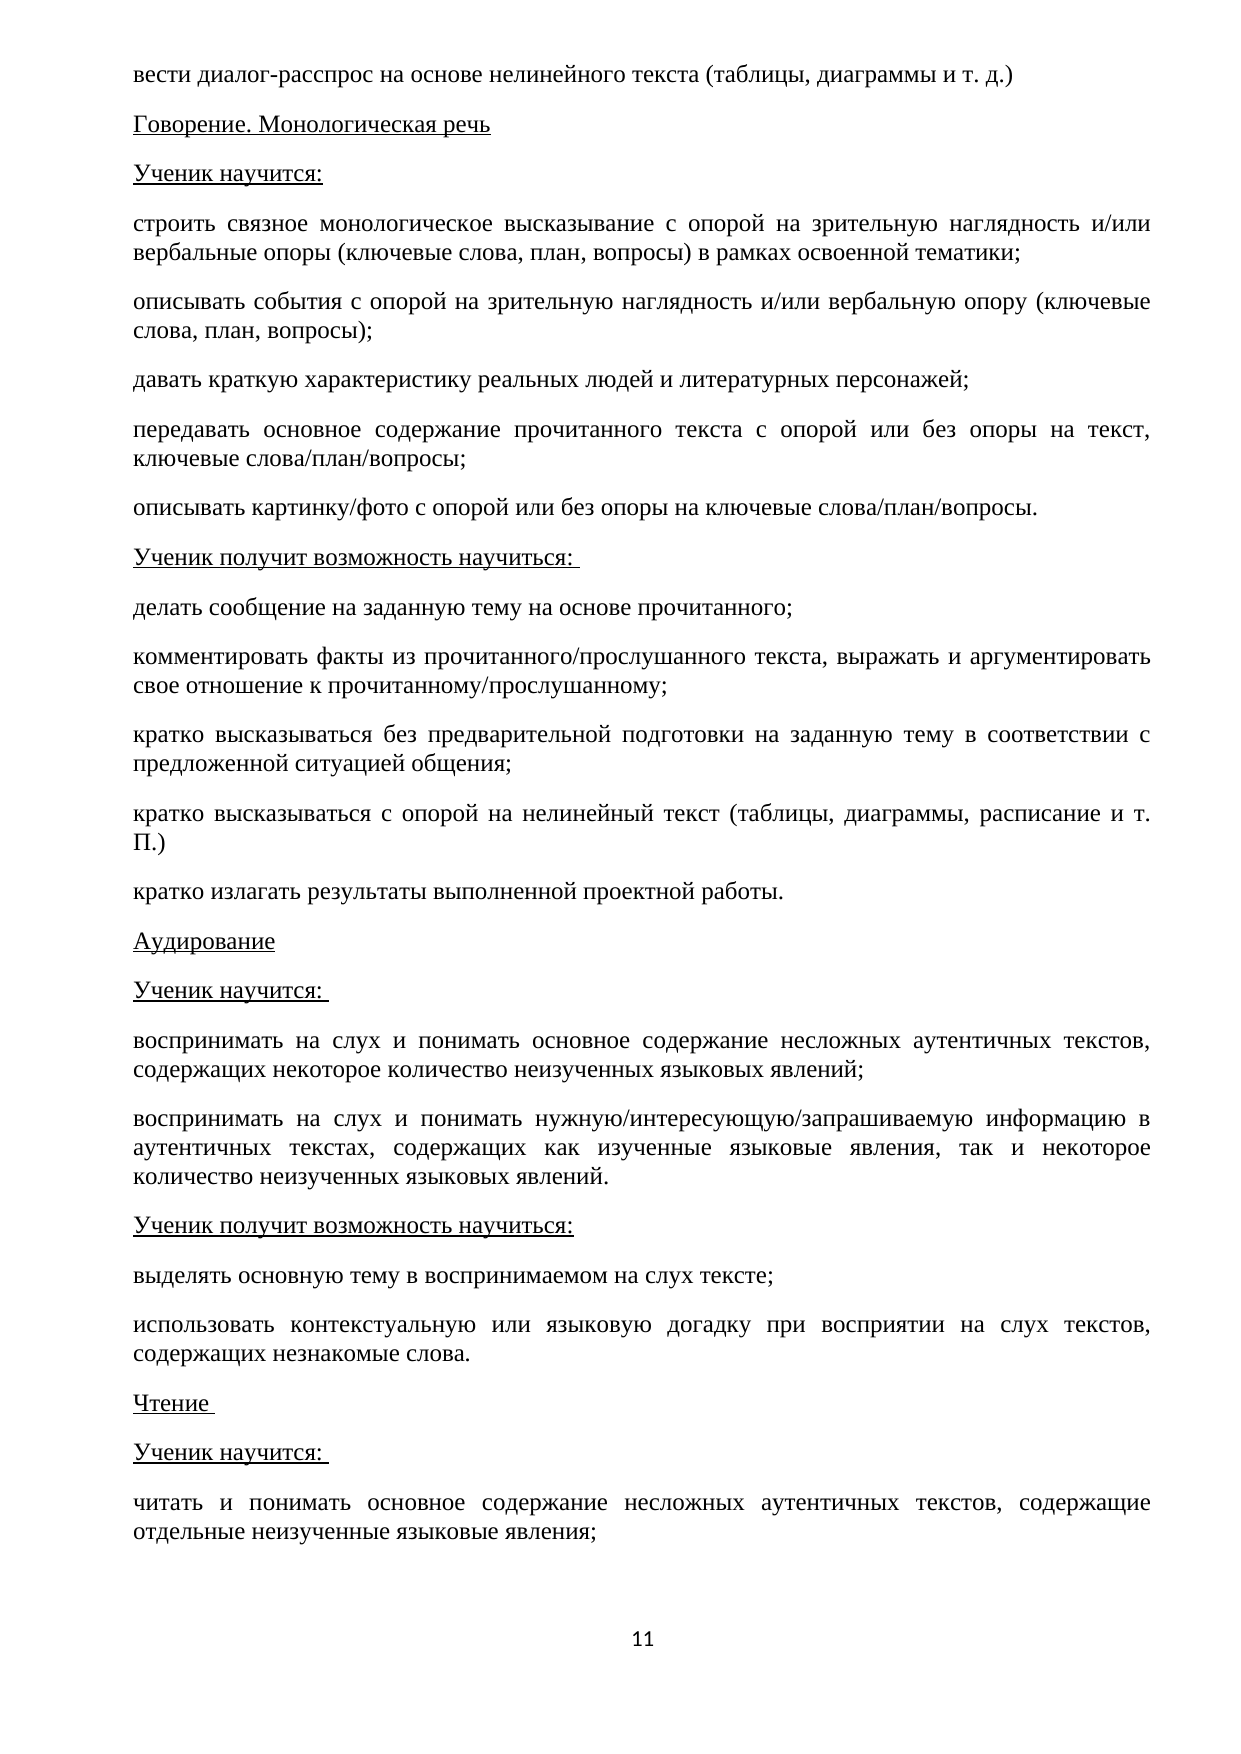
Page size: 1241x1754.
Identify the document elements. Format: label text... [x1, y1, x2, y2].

text Ученик научится: [133, 158, 1152, 187]
text читать и понимать основное содержание несложных аутентичных текстов, содержащие отдельные неизученные языковые явления; [133, 1487, 1152, 1544]
text описывать события с опорой на зрительную наглядность и/или вербальную опору (ключевые слова, план, вопросы); [133, 286, 1152, 344]
text выделять основную тему в воспринимаемом на слух тексте; [133, 1260, 1152, 1289]
text воспринимать на слух и понимать основное содержание несложных аутентичных текстов, содержащих некоторое количество неизученных языковых явлений; [133, 1025, 1152, 1082]
text описывать картинку/фото с опорой или без опоры на ключевые слова/план/вопросы. [133, 492, 1152, 521]
text передавать основное содержание прочитанного текста с опорой или без опоры на текст, ключевые слова/план/вопросы; [133, 414, 1152, 472]
text строить связное монологическое высказывание с опорой на зрительную наглядность и/или вербальные опоры (ключевые слова, план, вопросы) в рамках освоенной тематики; [133, 208, 1152, 265]
text воспринимать на слух и понимать нужную/интересующую/запрашиваемую информацию в аутентичных текстах, содержащих как изученные языковые явления, так и некоторое количество неизученных языковых явлений. [133, 1103, 1152, 1189]
text кратко высказываться с опорой на нелинейный текст (таблицы, диаграммы, расписание и т. П.) [133, 798, 1152, 855]
text Ученик получит возможность научиться: [133, 1210, 1152, 1239]
text делать сообщение на заданную тему на основе прочитанного; [133, 592, 1152, 620]
text Ученик получит возможность научиться: [133, 542, 1152, 571]
text комментировать факты из прочитанного/прослушанного текста, выражать и аргументировать свое отношение к прочитанному/прослушанному; [133, 641, 1152, 699]
text Ученик научится: [133, 975, 1152, 1004]
text кратко высказываться без предварительной подготовки на заданную тему в соответствии с предложенной ситуацией общения; [133, 719, 1152, 777]
text кратко излагать результаты выполненной проектной работы. [133, 876, 1152, 905]
text Ученик научится: [133, 1437, 1152, 1466]
text Говорение. Монологическая речь [133, 109, 1152, 137]
text давать краткую характеристику реальных людей и литературных персонажей; [133, 364, 1152, 393]
text Чтение [133, 1388, 1152, 1417]
text Аудирование [133, 926, 1152, 954]
text вести диалог-расспрос на основе нелинейного текста (таблицы, диаграммы и т. д.) [133, 59, 1152, 88]
text использовать контекстуальную или языковую догадку при восприятии на слух текстов, содержащих незнакомые слова. [133, 1309, 1152, 1367]
